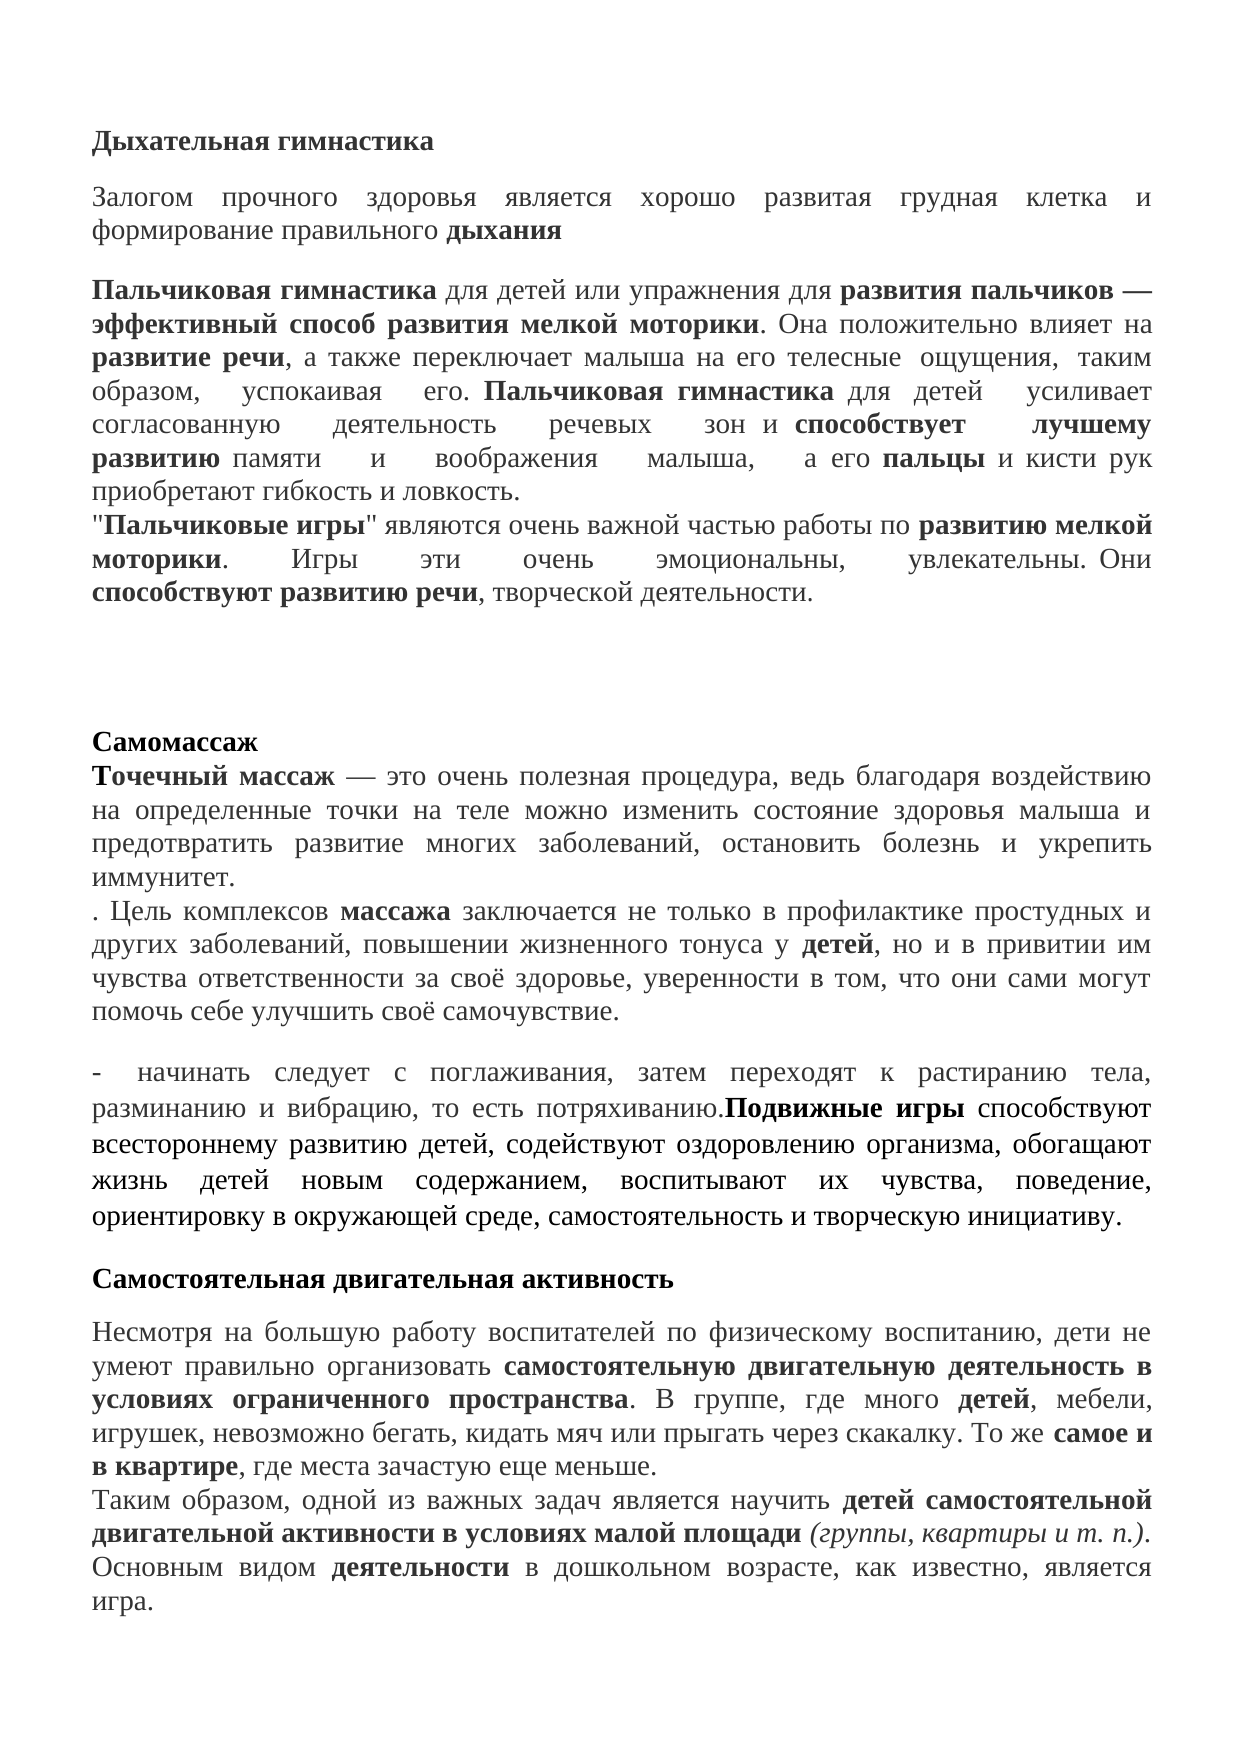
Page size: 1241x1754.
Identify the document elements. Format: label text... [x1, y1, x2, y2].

text Точечный массаж — это очень полезная процедура, ведь благодаря воздействию на определенные точки на теле можно изменить состояние здоровья малыша и предотвратить развитие многих заболеваний, остановить болезнь и укрепить иммунитет. [92, 758, 1152, 893]
text . Цель комплексов массажа заключается не только в профилактике простудных и других заболеваний, повышении жизненного тонуса у детей, но и в привитии им чувства ответственности за своё здоровье, уверенности в том, что они сами могут помочь себе улучшить своё самочувствие. [92, 893, 1152, 1027]
text Таким образом, одной из важных задач является научить детей самостоятельной двигательной активности в условиях малой площади (группы, квартиры и т. п.). [92, 1482, 1152, 1549]
text Залогом прочного здоровья является хорошо развитая грудная клетка и формирование правильного дыхания [92, 180, 1151, 246]
text "Пальчиковые игры" являются очень важной частью работы по развитию мелкой моторики. Игры эти очень эмоциональны, увлекательны. Они способствуют развитию речи, творческой деятельности. [92, 507, 1152, 609]
text Пальчиковая гимнастика для детей или упражнения для развития пальчиков — эффективный способ развития мелкой моторики. Она положительно влияет на развитие речи, а также переключает малыша на его телесные ощущения, таким образом, успокаивая его. Пальчиковая гимнастика для детей усиливает согласованную деятельность речевых зон и способствует лучшему развитию памяти и воображения малыша, а его пальцы и кисти рук приобретают гибкость и ловкость. [92, 272, 1152, 507]
subtitle Дыхательная гимнастика [92, 123, 1163, 157]
subtitle Самомассаж [92, 725, 1163, 758]
subtitle Самостоятельная двигательная активность [92, 1262, 1163, 1295]
text Несмотря на большую работу воспитателей по физическому воспитанию, дети не умеют правильно организовать самостоятельную двигательную деятельность в условиях ограниченного пространства. В группе, где много детей, мебели, игрушек, невозможно бегать, кидать мяч или прыгать через скакалку. То же самое и в квартире, где места зачастую еще меньше. [92, 1314, 1152, 1482]
list начинать следует с поглаживания, затем переходят к растиранию тела, разминанию и вибрацию, то есть потряхиванию.Подвижные игры способствуют всестороннему развитию детей, содействуют оздоровлению организма, обогащают жизнь детей новым содержанием, воспитывают их чувства, поведение, ориентировку в окружающей среде, самостоятельность и творческую инициативу. [92, 1054, 1152, 1232]
text Основным видом деятельности в дошкольном возрасте, как известно, является игра. [92, 1549, 1152, 1616]
